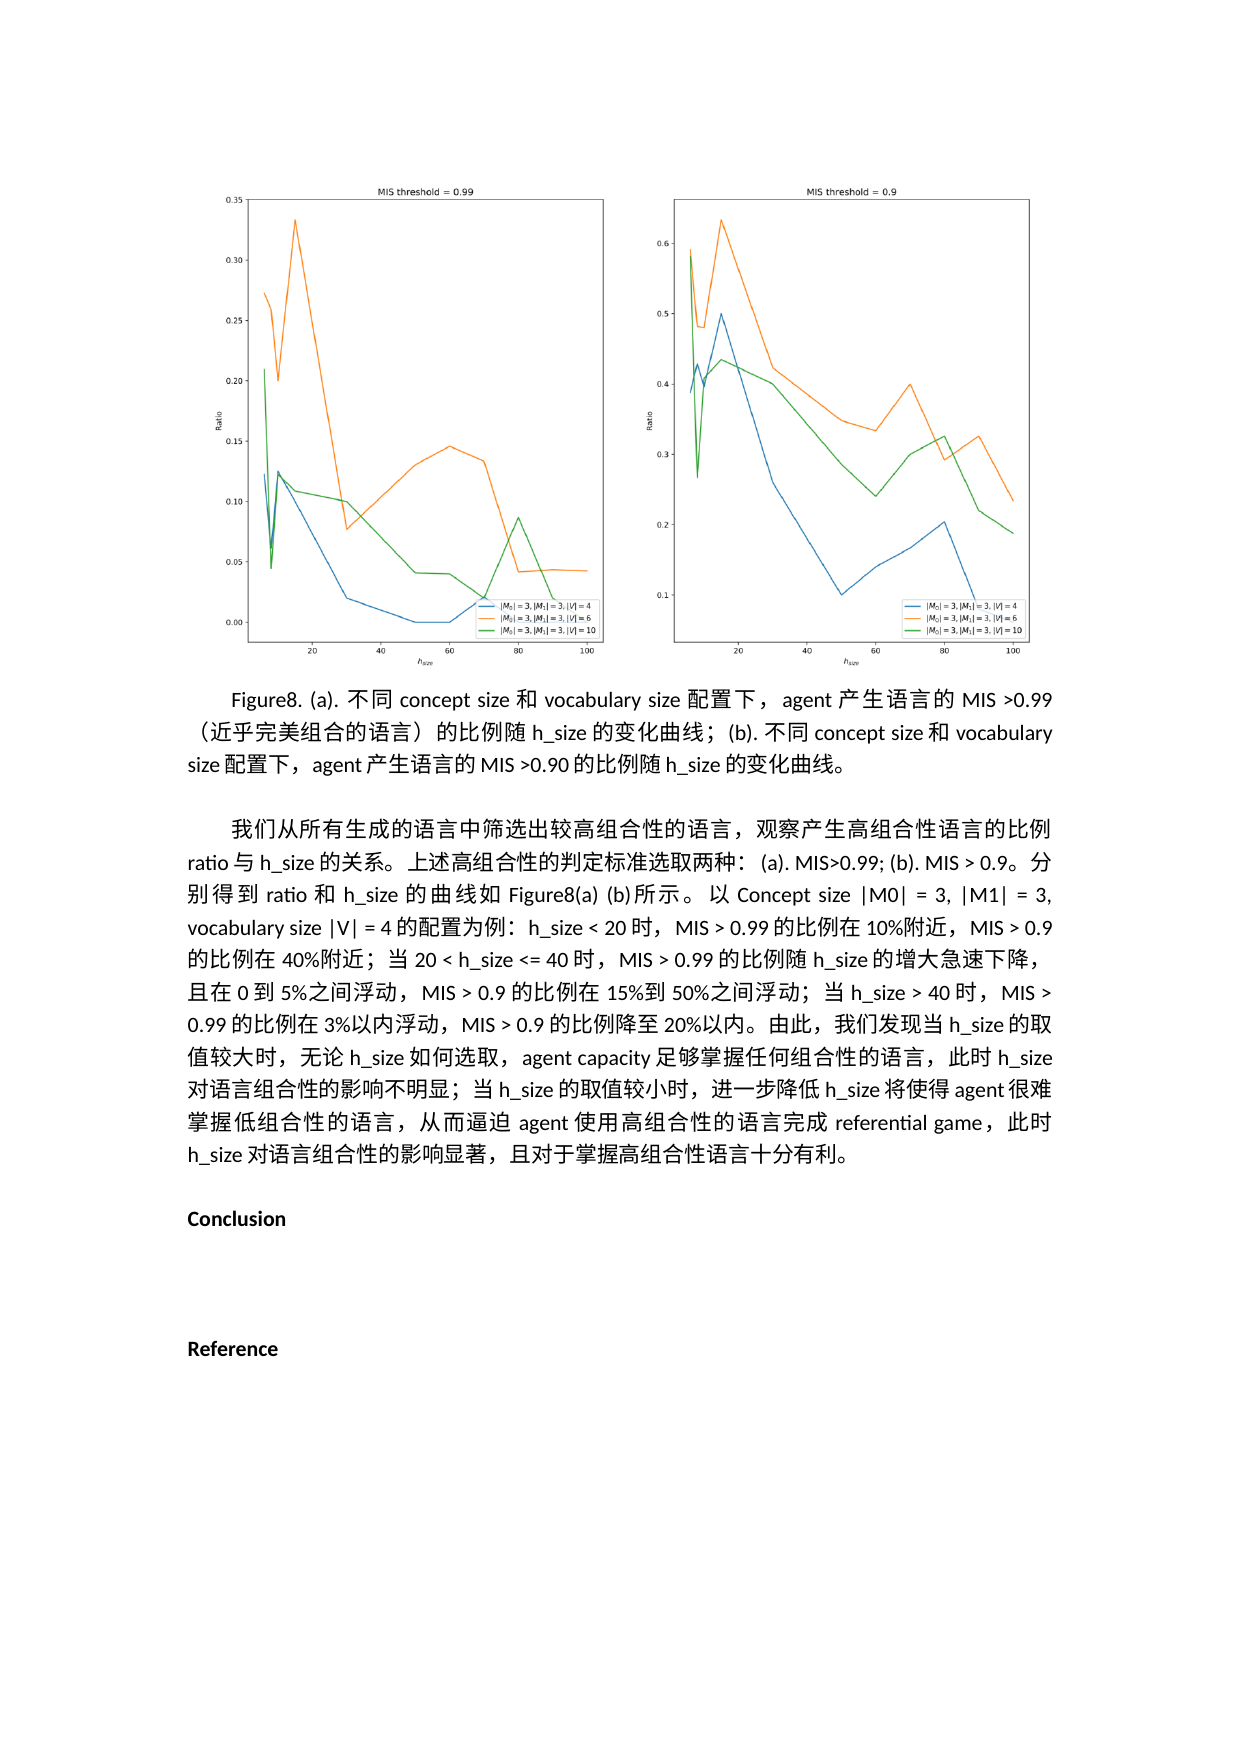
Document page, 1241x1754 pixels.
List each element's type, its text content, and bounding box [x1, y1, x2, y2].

picture [187, 162, 1050, 681]
list 我们从所有生成的语言中筛选出较高组合性的语言，观察产生高组合性语言的比例ratio与h_size的关系。上述高组合性的判定标准选取两种：(a). MIS>0.99; (b). MIS > 0.9。分别得到ratio和h_size的曲线如Figure8(a) (b)所示。以Concept size |M0| = 3, |M1| = 3, vocabulary size |V| = 4的配置为例：h_size < 20时，MIS > 0.99的比例在10%附近，MIS > 0.9的比例在40%附近；当20 < h_size <= 40时，MIS > 0.99的比例随h_size的增大急速下降，且在0到5%之间浮动，MIS > 0.9的比例在15%到50%之间浮动；当h_size > 40时，MIS > 0.99的比例在3%以内浮动，MIS > 0.9的比例降至20%以内。由此，我们发现当h_size的取值较大时，无论h_size如何选取，agent capacity足够掌握任何组合性的语言，此时h_size对语言组合性的影响不明显；当h_size的取值较小时，进一步降低h_size将使得agent很难掌握低组合性的语言，从而逼迫agent使用高组合性的语言完成referential game，此时h_size对语言组合性的影响显著，且对于掌握高组合性语言十分有利。 [187, 812, 1053, 1169]
list Reference [187, 1332, 1053, 1364]
list Figure8. (a). 不同concept size和vocabulary size配置下，agent产生语言的MIS >0.99（近乎完美组合的语言）的比例随h_size的变化曲线；(b). 不同concept size和vocabulary size配置下，agent产生语言的MIS >0.90的比例随h_size的变化曲线。 [187, 682, 1053, 779]
list Conclusion [187, 1202, 1053, 1234]
